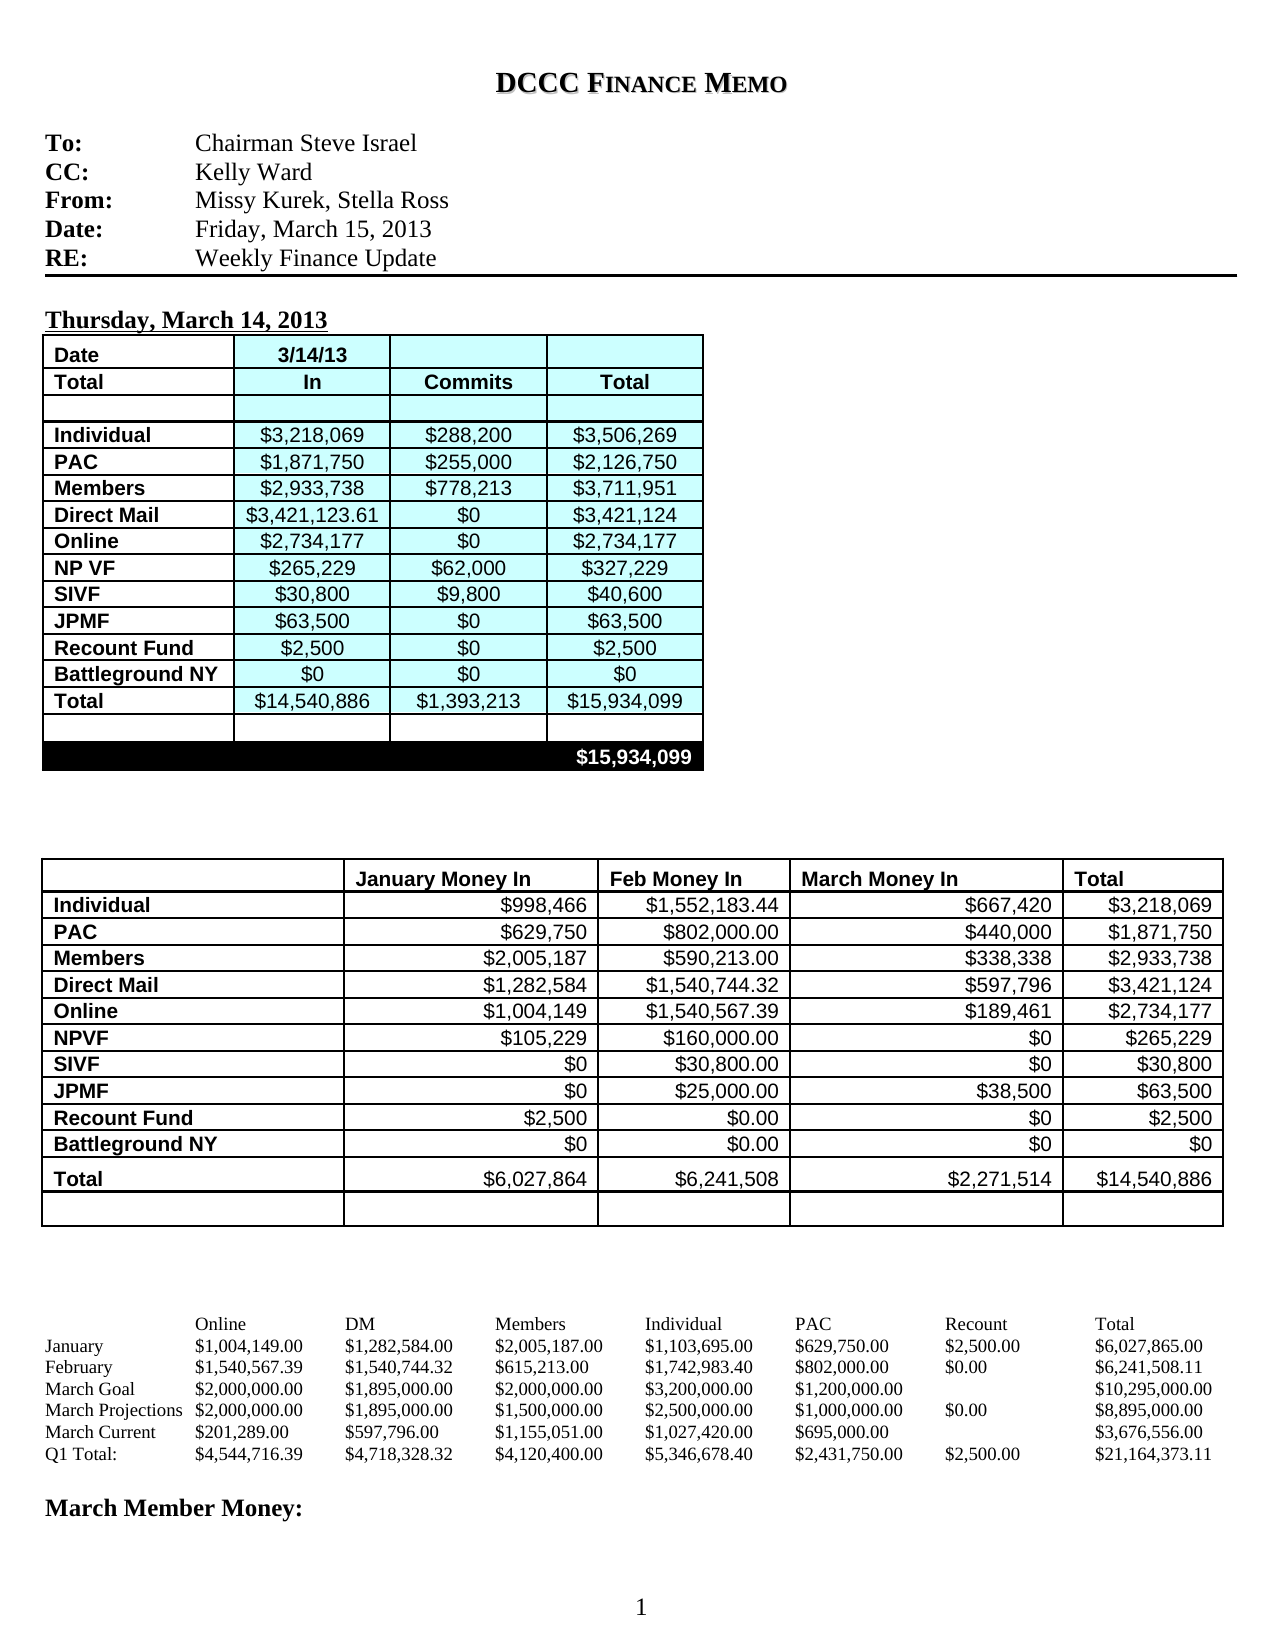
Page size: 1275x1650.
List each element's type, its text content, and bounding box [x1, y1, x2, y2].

table_cell [391, 396, 546, 420]
table_cell $0 [391, 608, 546, 633]
table_cell $63,500 [548, 608, 702, 633]
table_cell Direct Mail [44, 502, 233, 527]
table_header March Money In [791, 860, 1062, 890]
table_cell $2,734,177 [1064, 999, 1222, 1023]
table_cell $38,500 [791, 1078, 1062, 1103]
table_cell [391, 715, 546, 741]
table_cell $2,500 [1064, 1105, 1222, 1129]
table_cell $629,750 [345, 919, 597, 943]
table_cell $0 [345, 1131, 597, 1156]
table_cell $3,218,069 [1064, 893, 1222, 917]
table_cell $30,800 [235, 582, 389, 606]
table_cell PAC [43, 919, 343, 943]
text DCCC Finance Memo [45, 66, 1237, 99]
table_cell [43, 1193, 343, 1225]
table_cell $1,871,750 [1064, 919, 1222, 943]
table_cell $338,338 [791, 946, 1062, 970]
table_cell $9,800 [391, 582, 546, 606]
table_cell $6,241,508 [599, 1158, 789, 1190]
table_cell $1,282,584 [345, 972, 597, 997]
text March Member Money: [45, 1493, 1237, 1521]
table_cell [1064, 1193, 1222, 1225]
table_cell $0 [391, 502, 546, 527]
table_cell [44, 715, 233, 741]
table_cell $15,934,099 [548, 743, 702, 769]
table_cell $0 [791, 1052, 1062, 1076]
table_cell $597,796 [791, 972, 1062, 997]
text March Projections $2,000,000.00 $1,895,000.00 $1,500,000.00 $2,500,000.00 $1,000,000.00 $0.00 $8,895,000.00 [45, 1399, 1237, 1421]
table_cell [235, 715, 389, 741]
table_header [43, 860, 343, 890]
table_cell $2,933,738 [1064, 946, 1222, 970]
text January $1,004,149.00 $1,282,584.00 $2,005,187.00 $1,103,695.00 $629,750.00 $2,500.00 $6,027,865.00 [45, 1334, 1237, 1356]
table_cell $2,500 [548, 635, 702, 659]
table_cell $1,552,183.44 [599, 893, 789, 917]
table_cell $667,420 [791, 893, 1062, 917]
table_cell Total [44, 369, 233, 394]
table_cell [791, 1193, 1062, 1225]
table_cell SIVF [43, 1052, 343, 1076]
table_header 3/14/13 [235, 336, 389, 367]
table_cell $160,000.00 [599, 1025, 789, 1050]
table_cell $440,000 [791, 919, 1062, 943]
table_cell [44, 396, 233, 420]
table_cell Online [43, 999, 343, 1023]
table_cell $14,540,886 [235, 688, 389, 712]
table_header [548, 336, 702, 367]
table_cell $778,213 [391, 476, 546, 500]
table_cell [599, 1193, 789, 1225]
table_cell $2,500 [235, 635, 389, 659]
table_cell $0 [345, 1052, 597, 1076]
table_cell $30,800 [1064, 1052, 1222, 1076]
text To: Chairman Steve Israel [45, 128, 1237, 157]
text Date: Friday, March 15, 2013 [45, 214, 1237, 243]
table_cell $0 [1064, 1131, 1222, 1156]
table_cell $6,027,864 [345, 1158, 597, 1190]
table_cell $3,506,269 [548, 423, 702, 447]
table_cell $2,126,750 [548, 449, 702, 473]
table_cell $63,500 [1064, 1078, 1222, 1103]
table_cell Individual [44, 423, 233, 447]
table_cell $1,393,213 [391, 688, 546, 712]
table_cell [345, 1193, 597, 1225]
table_cell $14,540,886 [1064, 1158, 1222, 1190]
table_cell $2,005,187 [345, 946, 597, 970]
text March Goal $2,000,000.00 $1,895,000.00 $2,000,000.00 $3,200,000.00 $1,200,000.00 $10,295,000.00 [45, 1378, 1237, 1399]
table_cell [235, 743, 389, 769]
text February $1,540,567.39 $1,540,744.32 $615,213.00 $1,742,983.40 $802,000.00 $0.00 $6,241,508.11 [45, 1356, 1237, 1378]
table_cell $2,500 [345, 1105, 597, 1129]
table_cell $255,000 [391, 449, 546, 473]
table_cell $0 [235, 661, 389, 686]
table_cell $2,933,738 [235, 476, 389, 500]
table_header Feb Money In [599, 860, 789, 890]
table_cell Direct Mail [43, 972, 343, 997]
table_cell $288,200 [391, 423, 546, 447]
table_cell Battleground NY [43, 1131, 343, 1156]
table_cell $105,229 [345, 1025, 597, 1050]
table_cell NPVF [43, 1025, 343, 1050]
table_cell Total [43, 1158, 343, 1190]
text Online DM Members Individual PAC Recount Total [45, 1313, 1237, 1334]
table_cell NP VF [44, 555, 233, 580]
table_cell $2,734,177 [548, 529, 702, 553]
table_cell $15,934,099 [548, 688, 702, 712]
table_cell [548, 396, 702, 420]
table_cell $1,871,750 [235, 449, 389, 473]
table_cell $2,734,177 [235, 529, 389, 553]
table_cell $1,004,149 [345, 999, 597, 1023]
table_cell Individual [43, 893, 343, 917]
table_cell $0.00 [599, 1131, 789, 1156]
table_header [391, 336, 546, 367]
table_cell Total [548, 369, 702, 394]
table_header January Money In [345, 860, 597, 890]
table_cell Recount Fund [44, 635, 233, 659]
table_cell [548, 715, 702, 741]
table_cell [235, 396, 389, 420]
table_cell $0 [791, 1025, 1062, 1050]
table_cell $30,800.00 [599, 1052, 789, 1076]
table_cell $265,229 [1064, 1025, 1222, 1050]
table_cell $40,600 [548, 582, 702, 606]
table_cell $62,000 [391, 555, 546, 580]
table_cell $0 [391, 635, 546, 659]
table_cell $327,229 [548, 555, 702, 580]
table_cell $0 [791, 1105, 1062, 1129]
table_cell Commits [391, 369, 546, 394]
table_cell JPMF [43, 1078, 343, 1103]
table_cell $998,466 [345, 893, 597, 917]
table_cell Recount Fund [43, 1105, 343, 1129]
table_cell $63,500 [235, 608, 389, 633]
text Thursday, March 14, 2013 [45, 306, 1237, 334]
table_cell Members [44, 476, 233, 500]
table_cell Total [44, 688, 233, 712]
table_cell $0 [345, 1078, 597, 1103]
table_cell $0.00 [599, 1105, 789, 1129]
text RE: Weekly Finance Update [45, 243, 1237, 274]
table_cell $1,540,744.32 [599, 972, 789, 997]
table_cell $0 [391, 529, 546, 553]
table_cell $189,461 [791, 999, 1062, 1023]
text CC: Kelly Ward [45, 157, 1237, 185]
table_cell $3,218,069 [235, 423, 389, 447]
table_cell PAC [44, 449, 233, 473]
table_cell Members [43, 946, 343, 970]
table_cell In [235, 369, 389, 394]
table_cell [391, 743, 546, 769]
table_cell $2,271,514 [791, 1158, 1062, 1190]
table_cell $3,711,951 [548, 476, 702, 500]
table_cell $1,540,567.39 [599, 999, 789, 1023]
table_cell $0 [548, 661, 702, 686]
table_cell $3,421,124 [1064, 972, 1222, 997]
table_cell Battleground NY [44, 661, 233, 686]
table_header Date [44, 336, 233, 367]
table_cell $3,421,123.61 [235, 502, 389, 527]
table_cell $0 [391, 661, 546, 686]
table_cell $265,229 [235, 555, 389, 580]
table_cell SIVF [44, 582, 233, 606]
text Q1 Total: $4,544,716.39 $4,718,328.32 $4,120,400.00 $5,346,678.40 $2,431,750.00 $2,500.00 $21,164,373.11 [45, 1442, 1237, 1464]
table_cell JPMF [44, 608, 233, 633]
table_cell $0 [791, 1131, 1062, 1156]
table_cell $590,213.00 [599, 946, 789, 970]
text March Current $201,289.00 $597,796.00 $1,155,051.00 $1,027,420.00 $695,000.00 $3,676,556.00 [45, 1421, 1237, 1442]
table_cell $802,000.00 [599, 919, 789, 943]
text From: Missy Kurek, Stella Ross [45, 185, 1237, 214]
table_cell [44, 743, 233, 769]
table_cell Online [44, 529, 233, 553]
table_cell $25,000.00 [599, 1078, 789, 1103]
table_cell $3,421,124 [548, 502, 702, 527]
table_header Total [1064, 860, 1222, 890]
